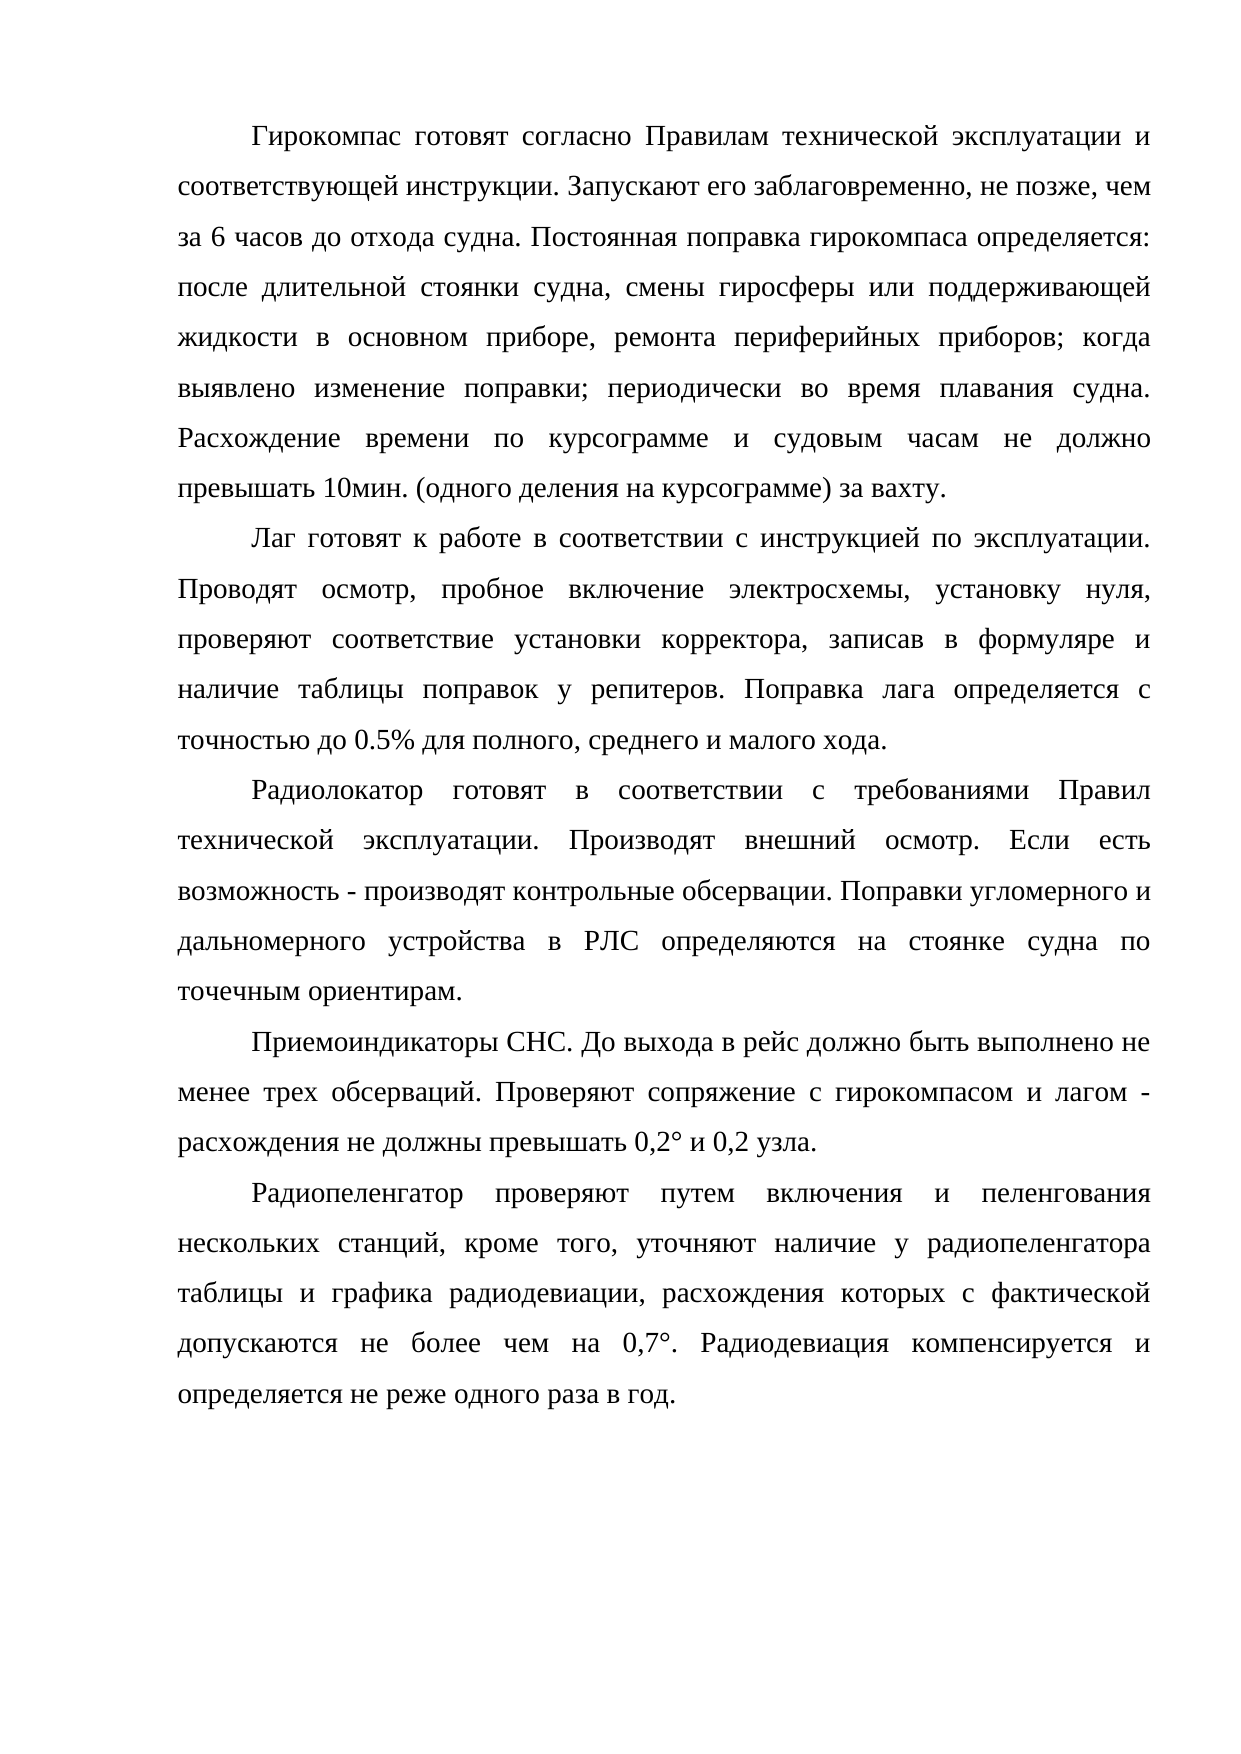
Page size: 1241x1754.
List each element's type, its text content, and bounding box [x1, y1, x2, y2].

text Радиолокатор готовят в соответствии с требованиями Правил технической эксплуатации. Производят внешний осмотр. Если есть возможность - производят контрольные обсервации. Поправки угломерного и дальномерного устройства в РЛС определяются на стоянке судна по точечным ориентирам. [177, 772, 1152, 1007]
text Гирокомпас готовят согласно Правилам технической эксплуатации и соответствующей инструкции. Запускают его заблаговременно, не позже, чем за 6 часов до отхода судна. Постоянная поправка гирокомпаса определяется: после длительной стоянки судна, смены гиросферы или поддерживающей жидкости в основном приборе, ремонта периферийных приборов; когда выявлено изменение поправки; периодически во время плавания судна. Расхождение времени по курсограмме и судовым часам не должно превышать 10мин. (одного деления на курсограмме) за вахту. [177, 118, 1152, 504]
text Лаг готовят к работе в соответствии с инструкцией по эксплуатации. Проводят осмотр, пробное включение электросхемы, установку нуля, проверяют соответствие установки корректора, записав в формуляре и наличие таблицы поправок у репитеров. Поправка лага определяется с точностью до 0.5% для полного, среднего и малого хода. [177, 521, 1152, 755]
text Радиопеленгатор проверяют путем включения и пеленгования нескольких станций, кроме того, уточняют наличие у радиопеленгатора таблицы и графика радиодевиации, расхождения которых с фактической допускаются не более чем на 0,7°. Радиодевиация компенсируется и определяется не реже одного раза в год. [177, 1175, 1152, 1409]
text Приемоиндикаторы СНС. До выхода в рейс должно быть выполнено не менее трех обсерваций. Проверяют сопряжение с гирокомпасом и лагом - расхождения не должны превышать 0,2° и 0,2 узла. [177, 1024, 1152, 1158]
